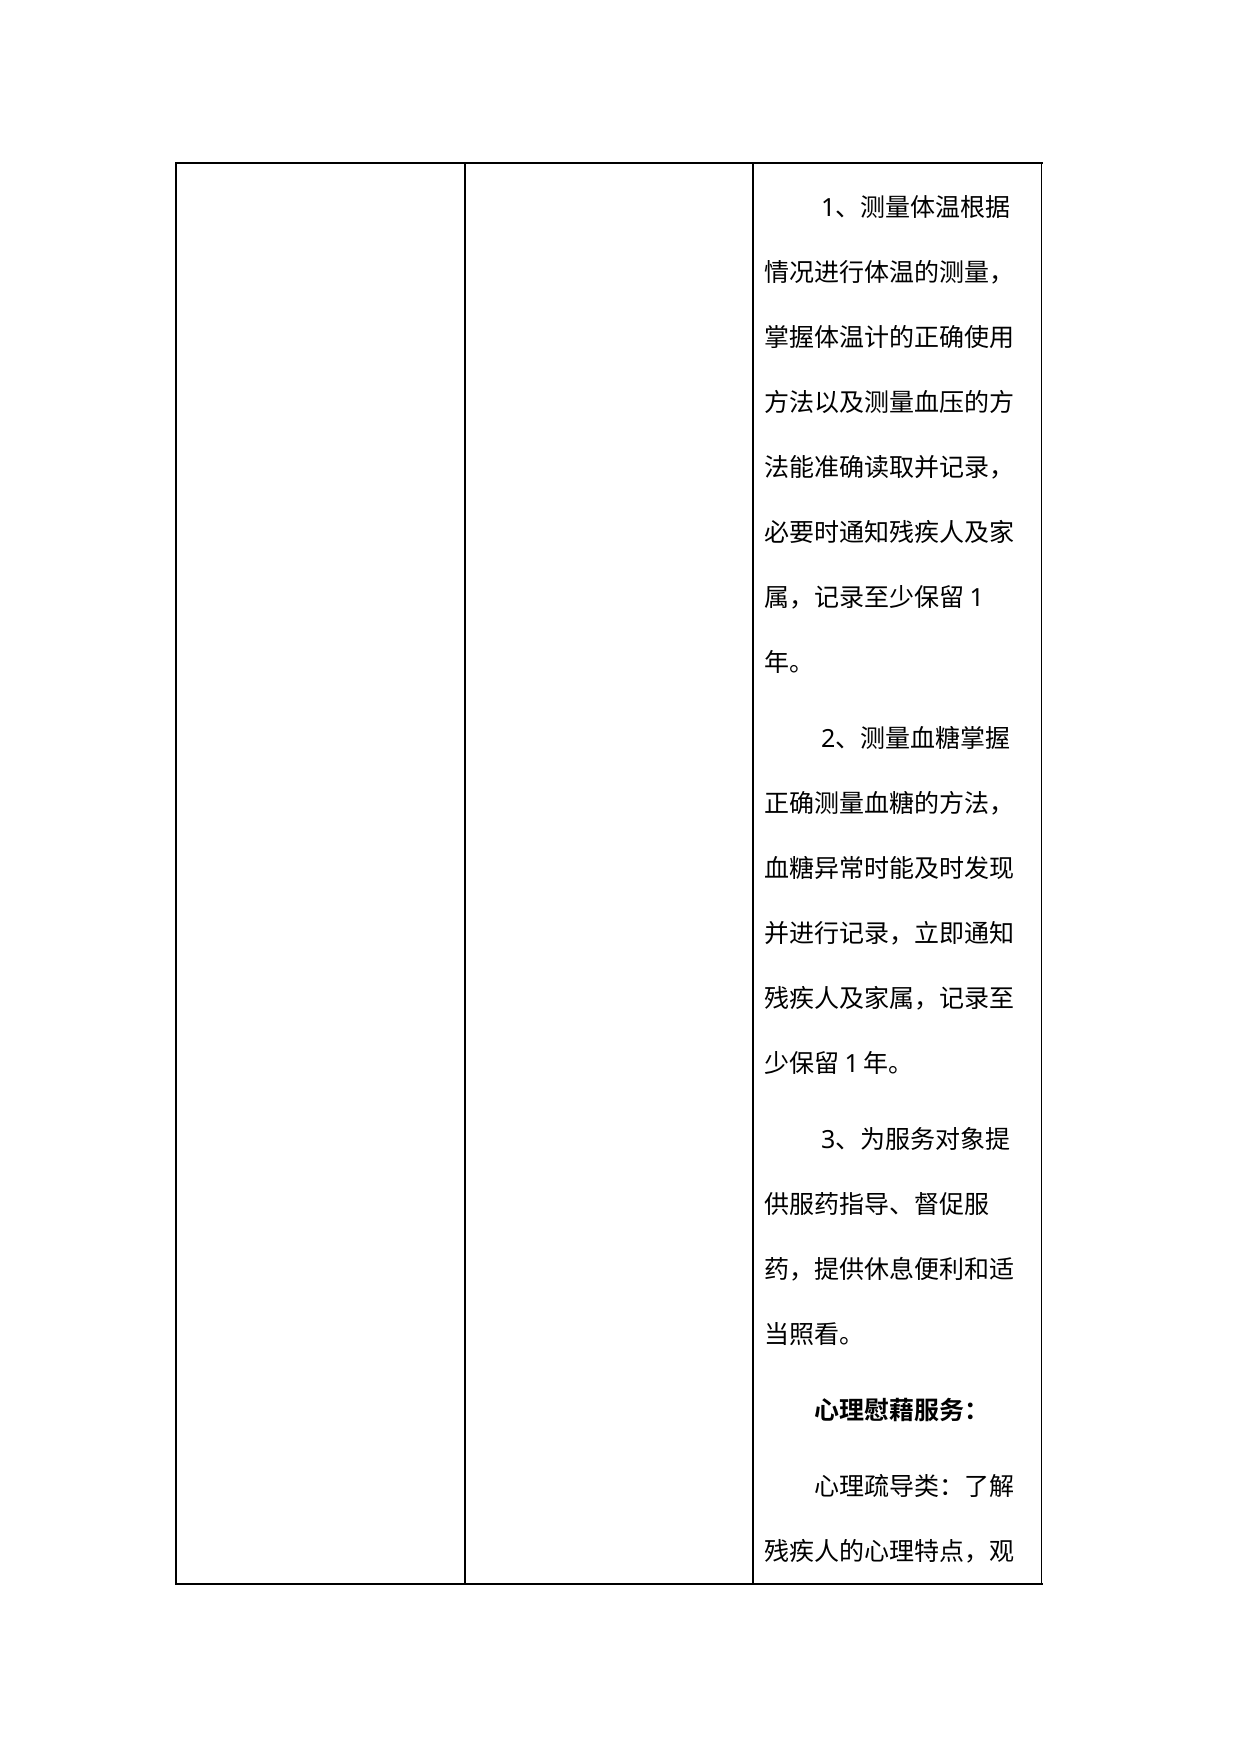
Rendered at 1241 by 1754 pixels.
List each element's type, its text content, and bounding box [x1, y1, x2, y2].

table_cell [754, 164, 1041, 1583]
table_cell [466, 164, 752, 1583]
table_cell 1 [177, 164, 464, 1583]
